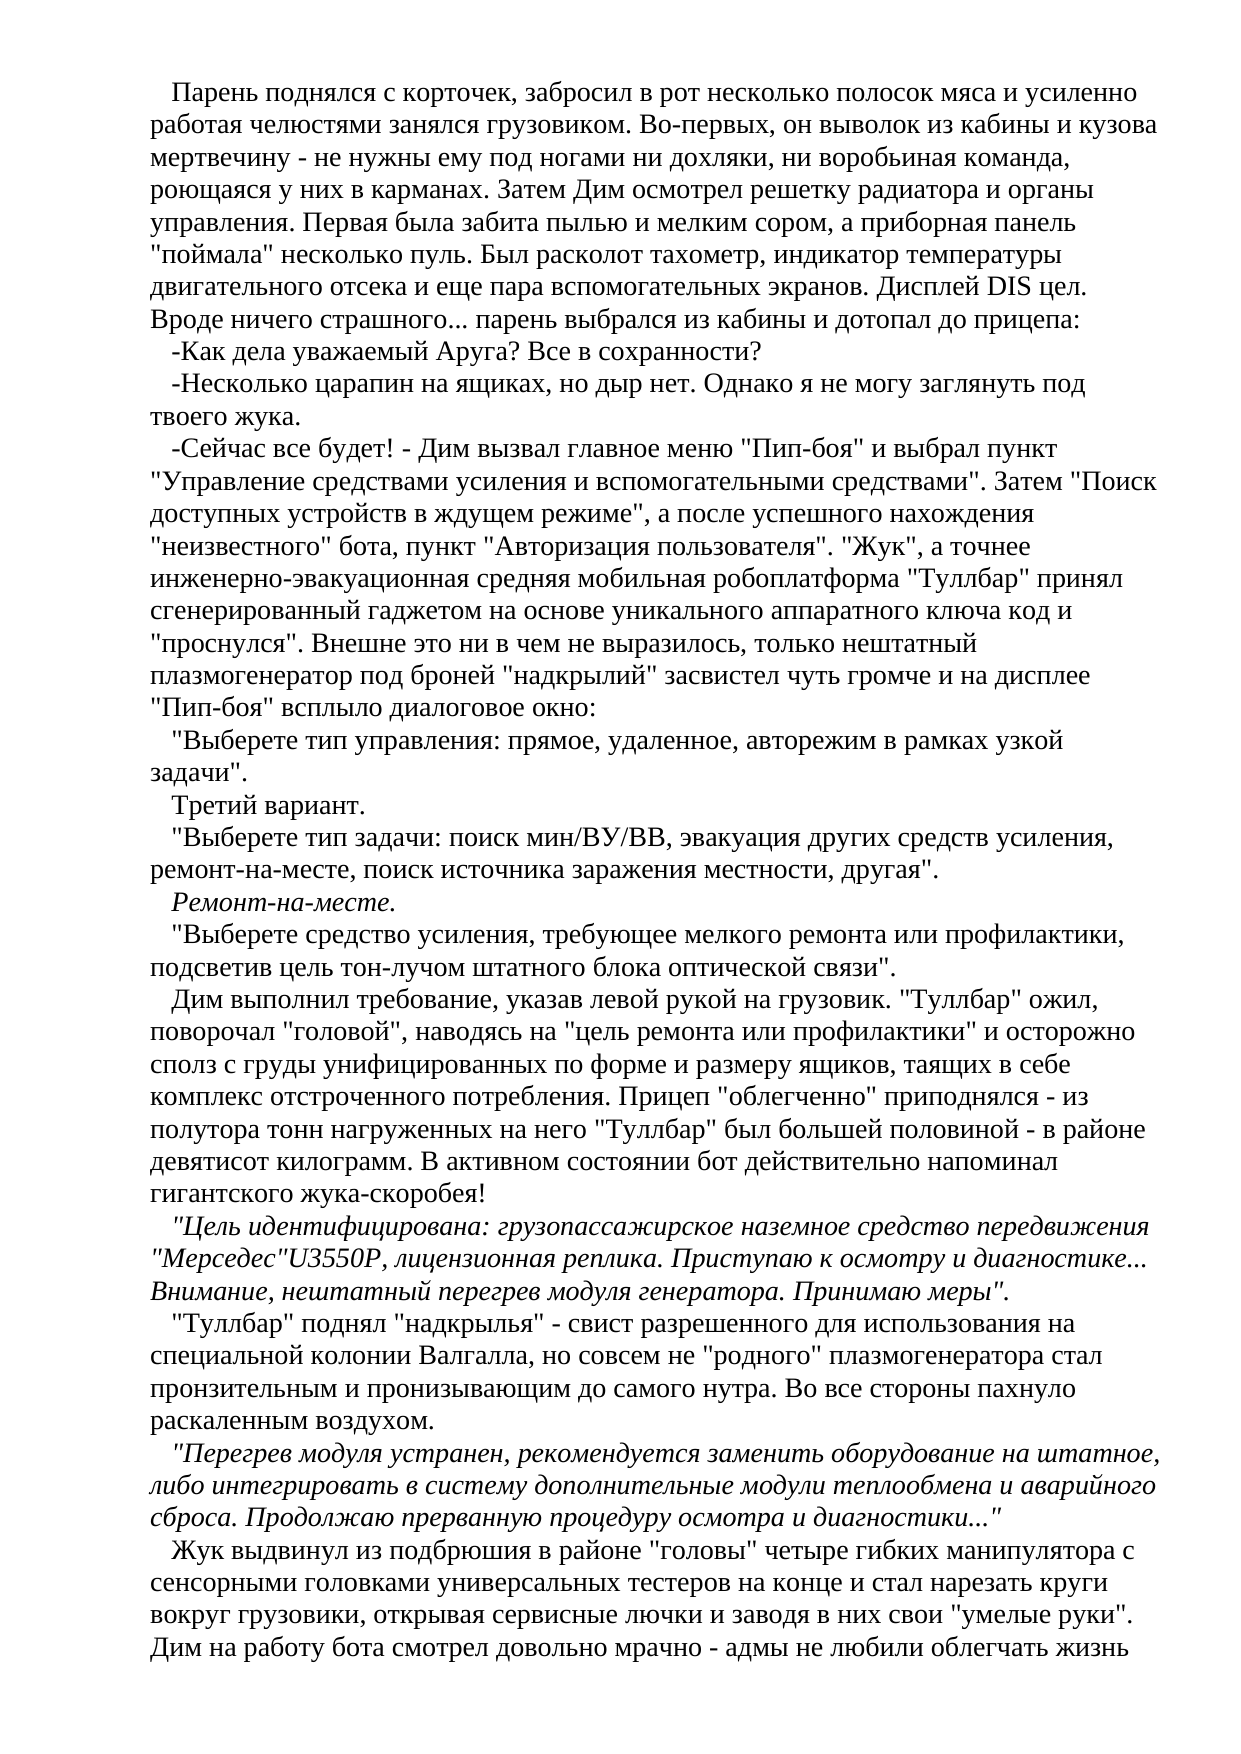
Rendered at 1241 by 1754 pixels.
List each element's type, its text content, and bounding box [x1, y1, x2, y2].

text Парень поднялся с корточек, забросил в рот несколько полосок мяса и усиленно работая челюстями занялся грузовиком. Во-первых, он выволок из кабины и кузова мертвечину - не нужны ему под ногами ни дохляки, ни воробьиная команда, роющаяся у них в карманах. Затем Дим осмотрел решетку радиатора и органы управления. Первая была забита пылью и мелким сором, а приборная панель "поймала" несколько пуль. Был расколот тахометр, индикатор температуры двигательного отсека и еще пара вспомогательных экранов. Дисплей DIS цел. Вроде ничего страшного... парень выбрался из кабины и дотопал до прицепа: [150, 75, 1165, 334]
text Третий вариант. [150, 788, 1165, 820]
text "Перегрев модуля устранен, рекомендуется заменить оборудование на штатное, либо интегрировать в систему дополнительные модули теплообмена и аварийного сброса. Продолжаю прерванную процедуру осмотра и диагностики..." [150, 1436, 1165, 1533]
text "Цель идентифицирована: грузопассажирское наземное средство передвижения "Мерседес"U3550P, лицензионная реплика. Приступаю к осмотру и диагностике... Внимание, нештатный перегрев модуля генератора. Принимаю меры". [150, 1209, 1165, 1306]
text "Выберете тип задачи: поиск мин/ВУ/ВВ, эвакуация других средств усиления, ремонт-на-месте, поиск источника заражения местности, другая". [150, 820, 1165, 885]
text "Выберете тип управления: прямое, удаленное, авторежим в рамках узкой задачи". [150, 723, 1165, 788]
text -Сейчас все будет! - Дим вызвал главное меню "Пип-боя" и выбрал пункт "Управление средствами усиления и вспомогательными средствами". Затем "Поиск доступных устройств в ждущем режиме", а после успешного нахождения "неизвестного" бота, пункт "Авторизация пользователя". "Жук", а точнее инженерно-эвакуационная средняя мобильная робоплатформа "Туллбар" принял сгенерированный гаджетом на основе уникального аппаратного ключа код и "проснулся". Внешне это ни в чем не выразилось, только нештатный плазмогенератор под броней "надкрылий" засвистел чуть громче и на дисплее "Пип-боя" всплыло диалоговое окно: [150, 431, 1165, 723]
text Дим выполнил требование, указав левой рукой на грузовик. "Туллбар" ожил, поворочал "головой", наводясь на "цель ремонта или профилактики" и осторожно сполз с груды унифицированных по форме и размеру ящиков, таящих в себе комплекс отстроченного потребления. Прицеп "облегченно" приподнялся - из полутора тонн нагруженных на него "Туллбар" был большей половиной - в районе девятисот килограмм. В активном состоянии бот действительно напоминал гигантского жука-скоробея! [150, 982, 1165, 1209]
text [150, 1533, 1165, 1662]
text Ремонт-на-месте. [150, 885, 1165, 917]
text -Как дела уважаемый Аруга? Все в сохранности? [150, 334, 1165, 367]
text -Несколько царапин на ящиках, но дыр нет. Однако я не могу заглянуть под твоего жука. [150, 367, 1165, 431]
text "Выберете средство усиления, требующее мелкого ремонта или профилактики, подсветив цель тон-лучом штатного блока оптической связи". [150, 917, 1165, 982]
text "Туллбар" поднял "надкрылья" - свист разрешенного для использования на специальной колонии Валгалла, но совсем не "родного" плазмогенератора стал пронзительным и пронизывающим до самого нутра. Во все стороны пахнуло раскаленным воздухом. [150, 1306, 1165, 1436]
